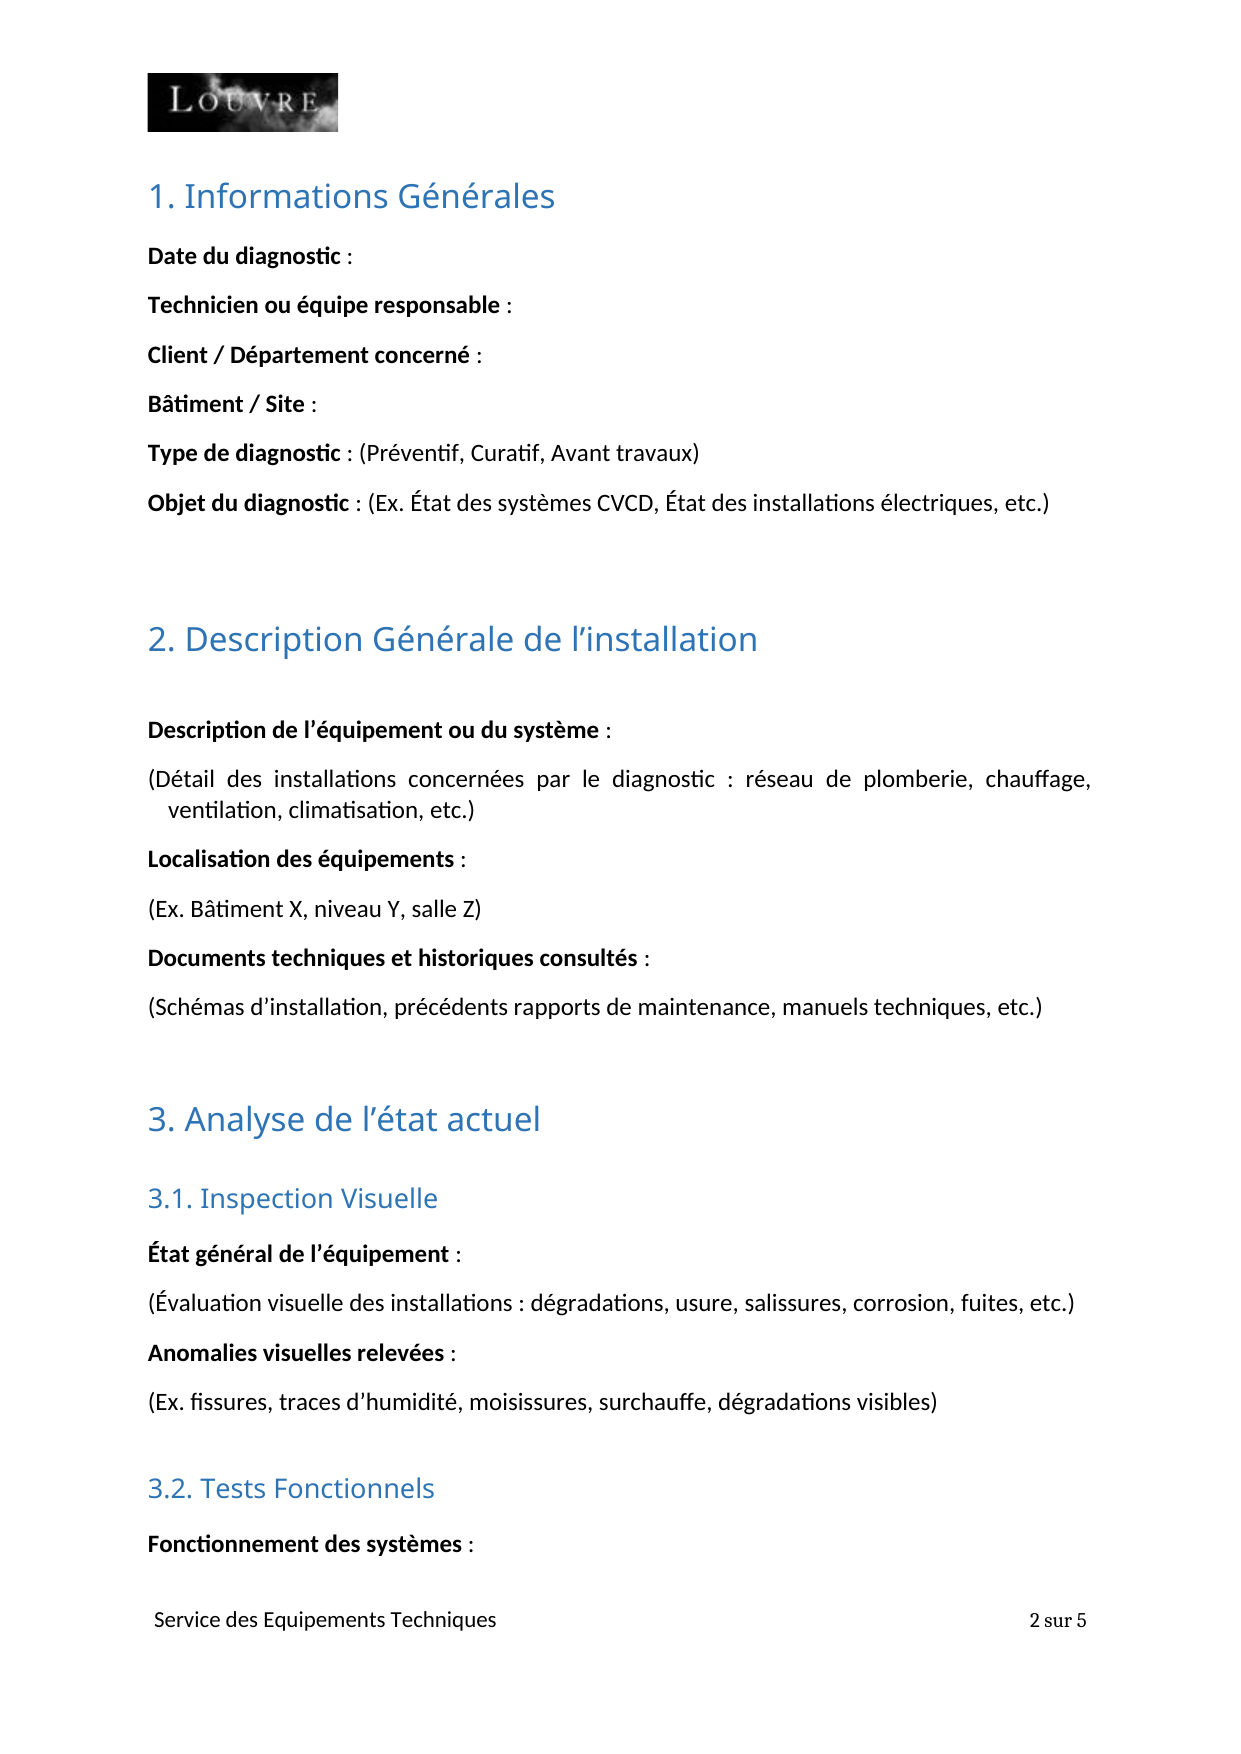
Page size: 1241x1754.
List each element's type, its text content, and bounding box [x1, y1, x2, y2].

subtitle 1. Informations Générales [148, 173, 1093, 218]
subtitle 2. Description Générale de l’installation [148, 616, 1093, 662]
subtitle 3.2. Tests Fonctionnels [148, 1470, 1093, 1507]
subtitle 3.1. Inspection Visuelle [148, 1180, 1093, 1217]
text Localisation des équipements : [148, 843, 1093, 874]
text Fonctionnement des systèmes : [148, 1528, 1093, 1559]
picture [147, 73, 339, 132]
text (Ex. Bâtiment X, niveau Y, salle Z) [148, 893, 1093, 923]
text Client / Département concerné : [148, 339, 1093, 369]
text Anomalies visuelles relevées : [148, 1337, 1093, 1367]
text Bâtiment / Site : [148, 388, 1093, 419]
text Description de l’équipement ou du système : [148, 714, 1093, 745]
text (Détail des installations concernées par le diagnostic : réseau de plomberie, chauffage, ventilation, climatisation, etc.) [148, 764, 1093, 825]
text Technicien ou équipe responsable : [148, 289, 1093, 320]
text (Évaluation visuelle des installations : dégradations, usure, salissures, corrosion, fuites, etc.) [148, 1287, 1093, 1318]
text Objet du diagnostic : (Ex. État des systèmes CVCD, État des installations électriques, etc.) [148, 487, 1093, 517]
text Documents techniques et historiques consultés : [148, 942, 1093, 972]
text (Schémas d’installation, précédents rapports de maintenance, manuels techniques, etc.) [148, 991, 1093, 1022]
text (Ex. fissures, traces d’humidité, moisissures, surchauffe, dégradations visibles) [148, 1386, 1093, 1417]
text Date du diagnostic : [148, 240, 1093, 271]
subtitle 3. Analyse de l’état actuel [148, 1096, 1093, 1141]
text État général de l’équipement : [148, 1238, 1093, 1269]
text Type de diagnostic : (Préventif, Curatif, Avant travaux) [148, 437, 1093, 468]
